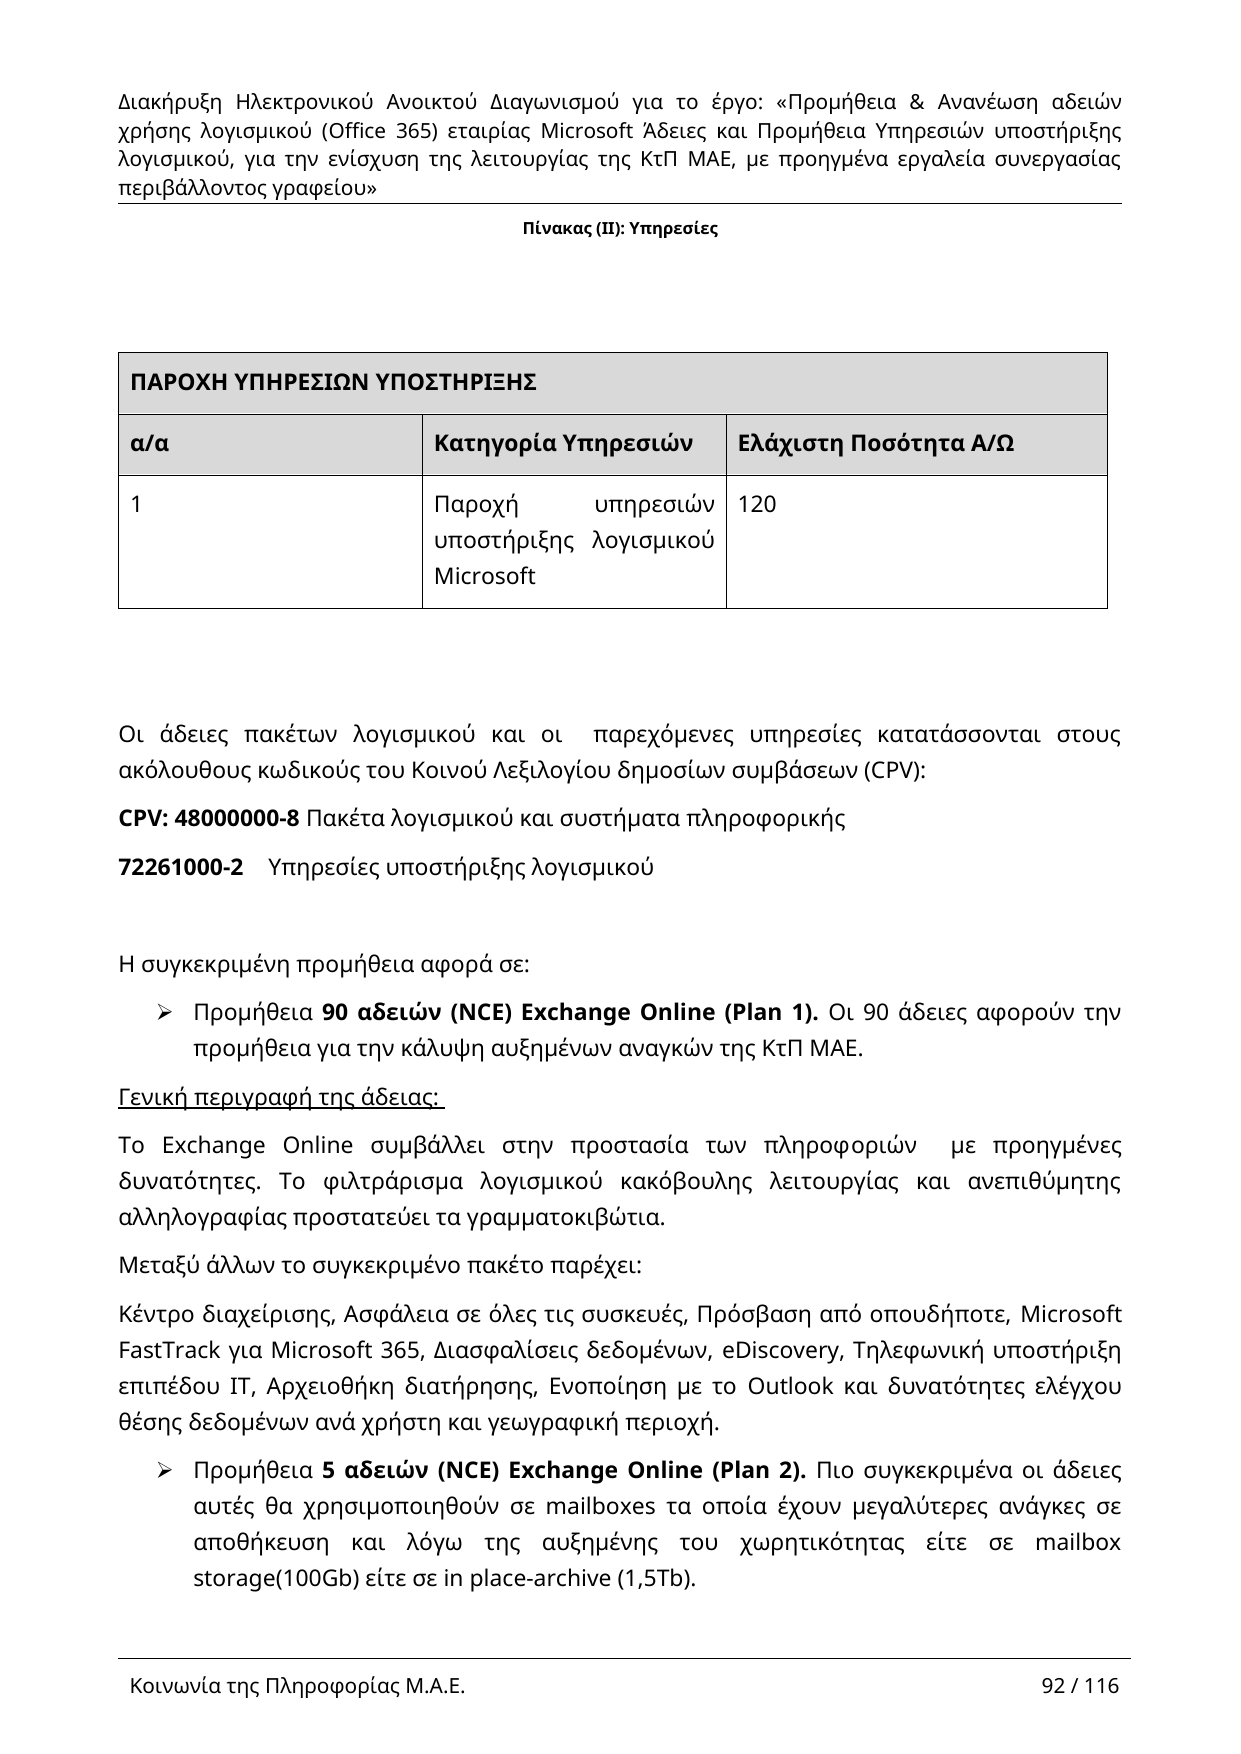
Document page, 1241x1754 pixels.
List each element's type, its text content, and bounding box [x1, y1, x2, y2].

table_cell 1 [119, 476, 422, 608]
table_cell Παροχή υπηρεσιών υποστήριξης λογισμικού Microsoft [423, 476, 726, 608]
text 72261000-2 Υπηρεσίες υποστήριξης λογισμικού [118, 851, 1122, 882]
text Γενική περιγραφή της άδειας: [118, 1081, 1122, 1112]
table_header ΠΑΡΟΧΗ ΥΠΗΡΕΣΙΩΝ ΥΠΟΣΤΗΡΙΞΗΣ [119, 353, 1107, 413]
text Οι άδειες πακέτων λογισμικού και οι παρεχόμενες υπηρεσίες κατατάσσονται στους ακόλουθους κωδικούς του Κοινού Λεξιλογίου δημοσίων συμβάσεων (CPV): [118, 718, 1122, 785]
list Προμήθεια 90 αδειών (NCE) Exchange Online (Plan 1). Οι 90 άδειες αφορούν την προμήθεια για την κάλυψη αυξημένων αναγκών της ΚτΠ ΜΑΕ. [156, 996, 1122, 1063]
table_cell Κατηγορία Υπηρεσιών [423, 415, 726, 474]
table_cell α/α [119, 415, 422, 474]
text Μεταξύ άλλων το συγκεκριμένο πακέτο παρέχει: [118, 1249, 1122, 1281]
list Προμήθεια 5 αδειών (NCE) Exchange Online (Plan 2). Πιο συγκεκριμένα οι άδειες αυτές θα χρησιμοποιηθούν σε mailboxes τα οποία έχουν μεγαλύτερες ανάγκες σε αποθήκευση και λόγω της αυξημένης του χωρητικότητας είτε σε mailbox storage(100Gb) είτε σε in place-archive (1,5Tb). [156, 1454, 1122, 1593]
text CPV: 48000000-8 Πακέτα λογισμικού και συστήματα πληροφορικής [118, 802, 1122, 834]
table_cell Ελάχιστη Ποσότητα Α/Ω [727, 415, 1107, 474]
text Η συγκεκριμένη προμήθεια αφορά σε: [118, 948, 1122, 979]
text Πίνακας (ΙΙ): Υπηρεσίες [118, 217, 1122, 239]
table_cell 120 [727, 476, 1107, 608]
